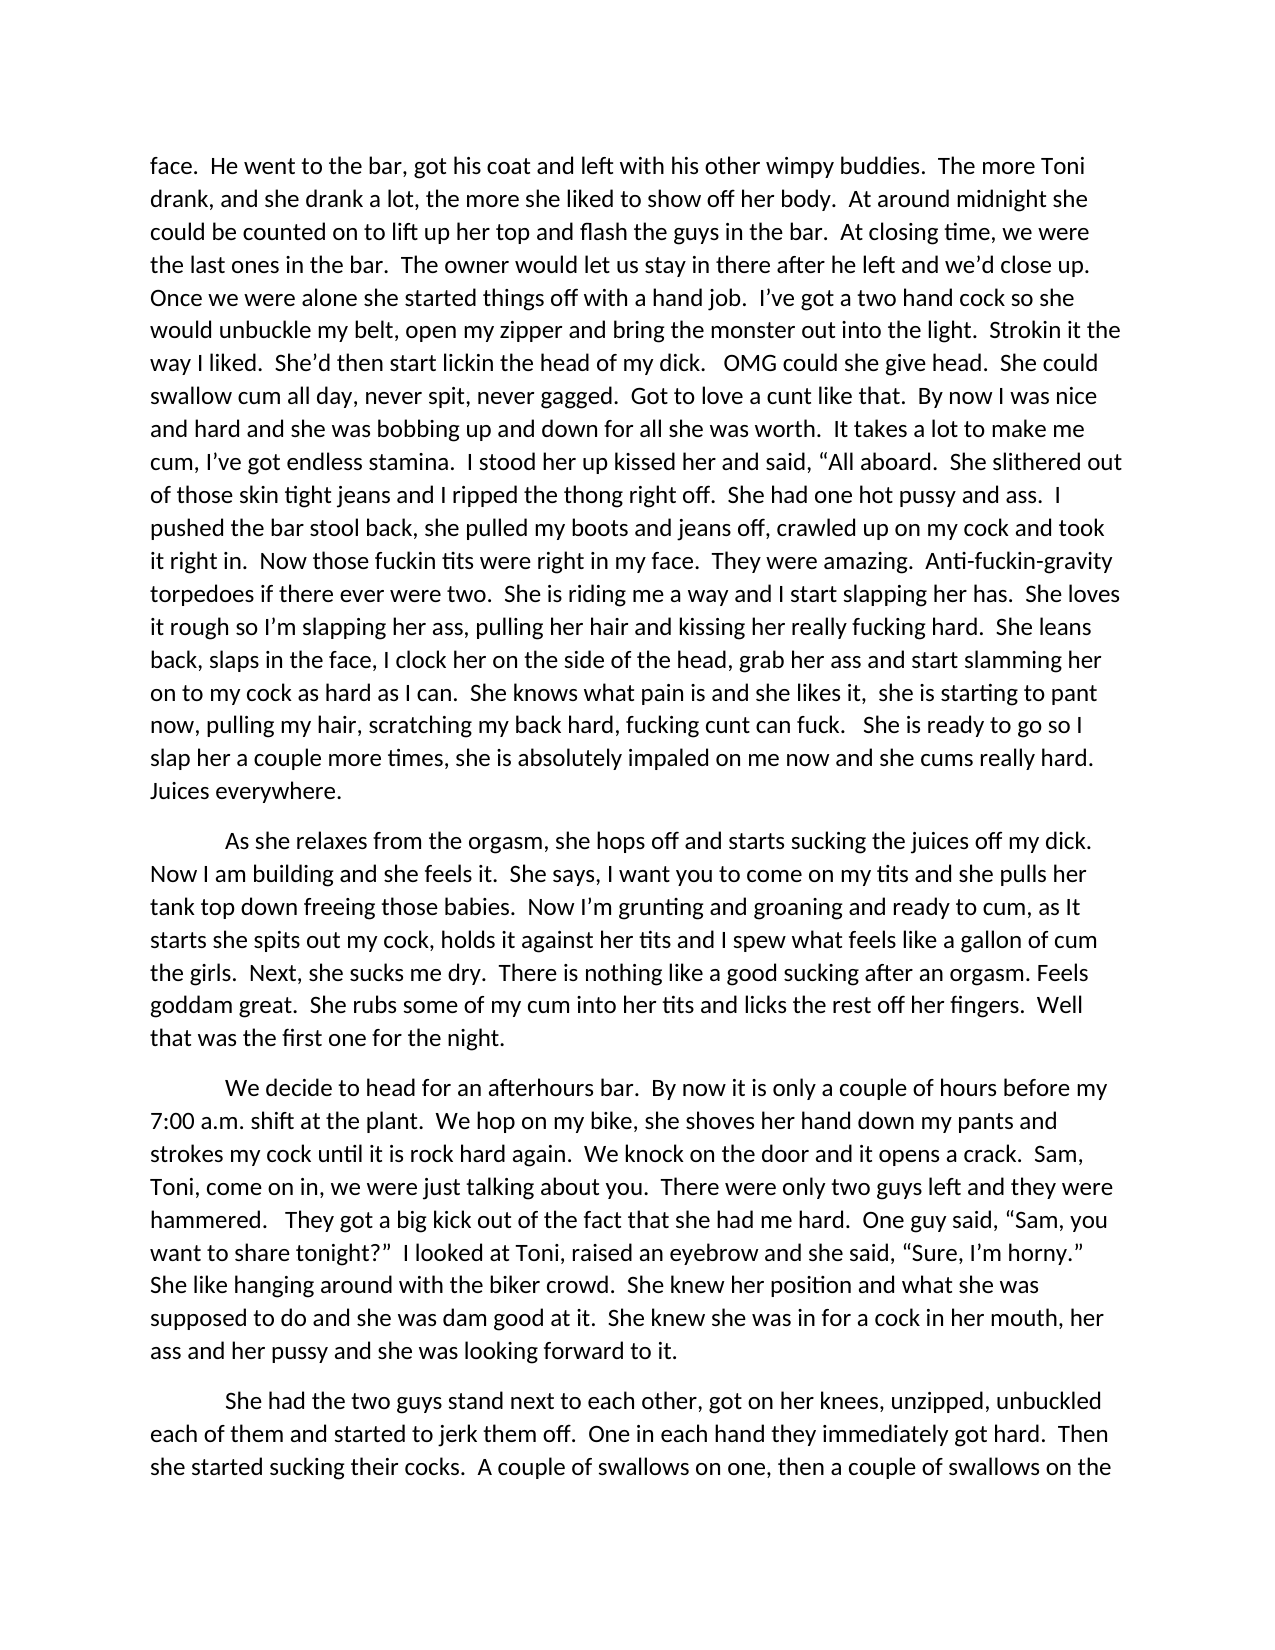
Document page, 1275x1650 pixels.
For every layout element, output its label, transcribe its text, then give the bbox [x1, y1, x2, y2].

text As she relaxes from the orgasm, she hops off and starts sucking the juices off my dick. Now I am building and she feels it. She says, I want you to come on my tits and she pulls her tank top down freeing those babies. Now I’m grunting and groaning and ready to cum, as It starts she spits out my cock, holds it against her tits and I spew what feels like a gallon of cum the girls. Next, she sucks me dry. There is nothing like a good sucking after an orgasm. Feels goddam great. She rubs some of my cum into her tits and licks the rest off her fingers. Well that was the first one for the night. [150, 825, 1125, 1053]
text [150, 1385, 1125, 1481]
text We decide to head for an afterhours bar. By now it is only a couple of hours before my 7:00 a.m. shift at the plant. We hop on my bike, she shoves her hand down my pants and strokes my cock until it is rock hard again. We knock on the door and it opens a crack. Sam, Toni, come on in, we were just talking about you. There were only two guys left and they were hammered. They got a big kick out of the fact that she had me hard. One guy said, “Sam, you want to share tonight?” I looked at Toni, raised an eyebrow and she said, “Sure, I’m horny.” She like hanging around with the biker crowd. She knew her position and what she was supposed to do and she was dam good at it. She knew she was in for a cock in her mouth, her ass and her pussy and she was looking forward to it. [150, 1072, 1125, 1366]
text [150, 150, 1125, 806]
